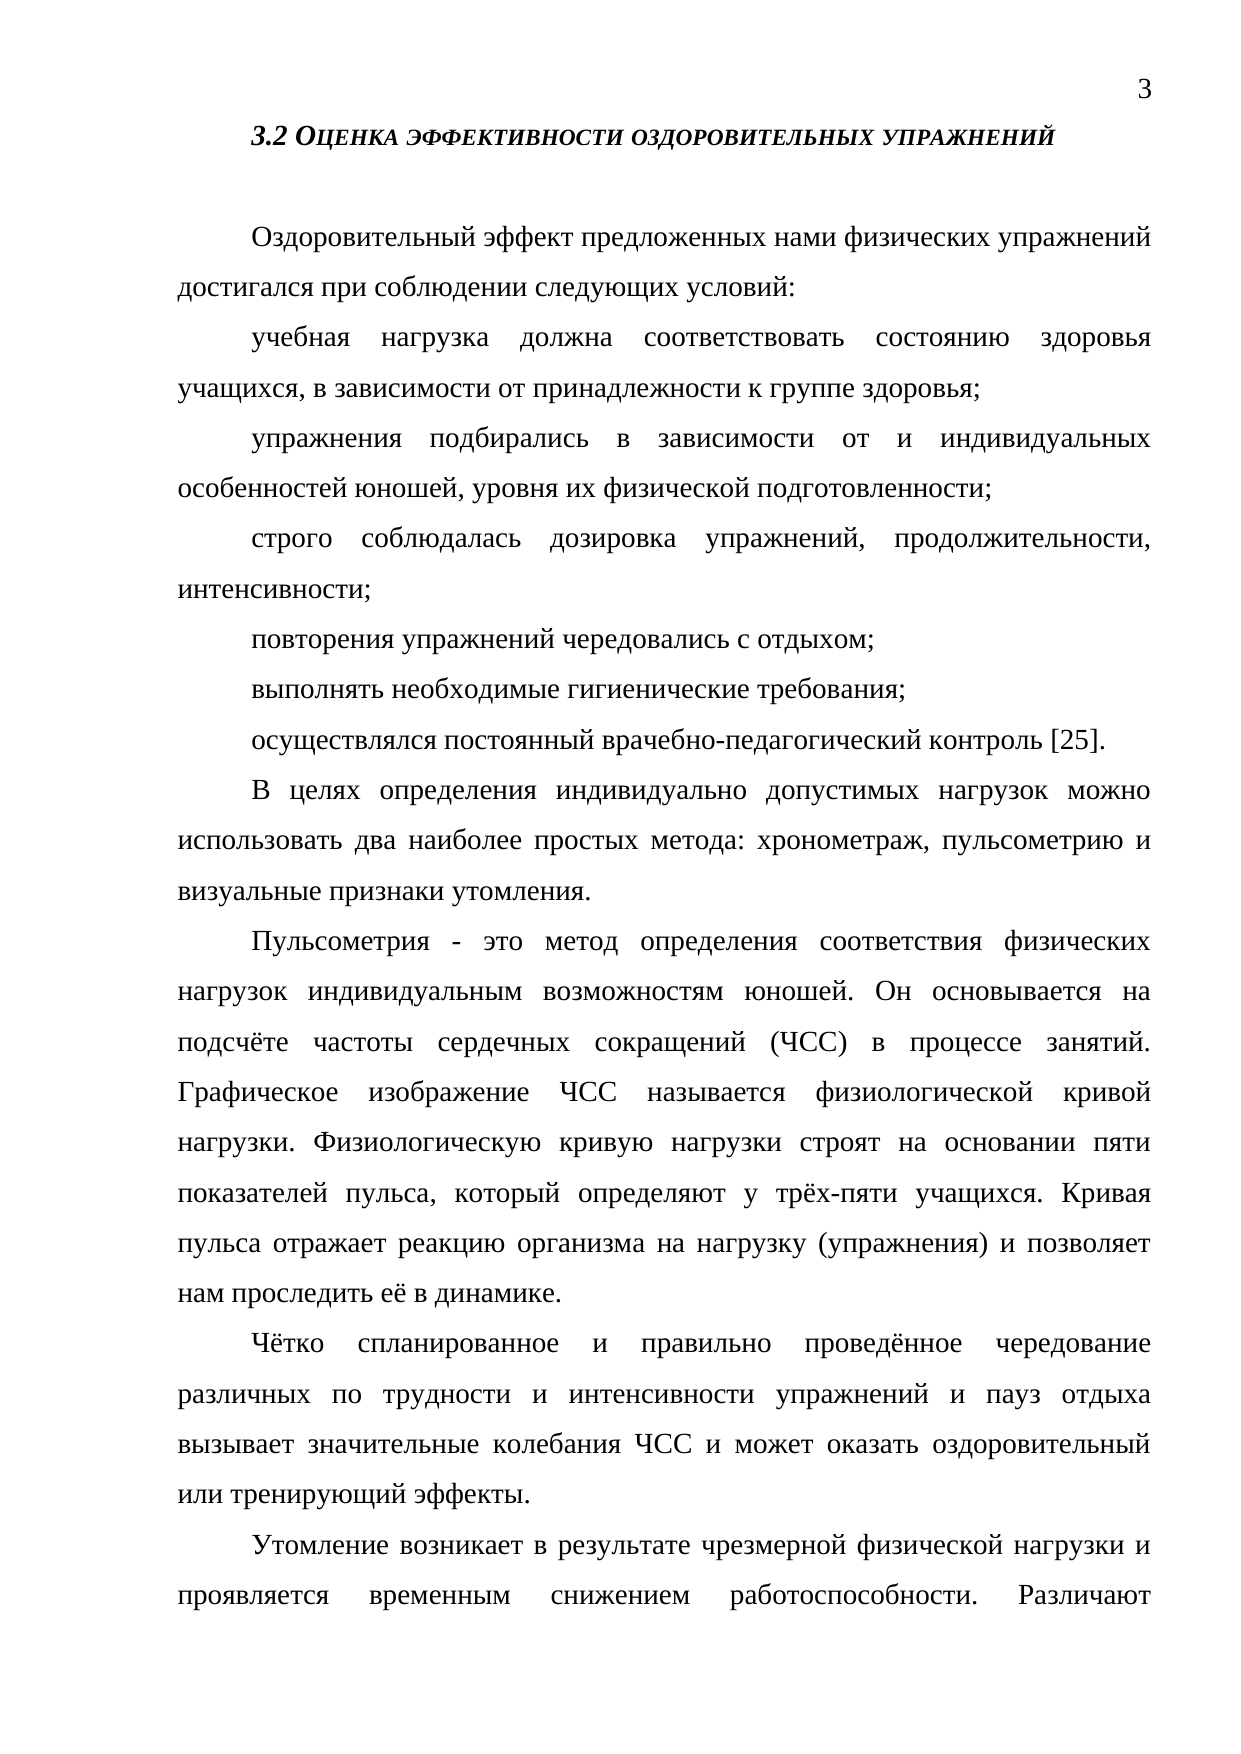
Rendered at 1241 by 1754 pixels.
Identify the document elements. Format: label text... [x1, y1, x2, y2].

subtitle 3.2 Оценка эффективности оздоровительных упражнений [177, 118, 1152, 152]
text выполнять необходимые гигиенические требования; [177, 672, 1152, 705]
text упражнения подбирались в зависимости от и индивидуальных особенностей юношей, уровня их физической подготовленности; [177, 420, 1152, 504]
text учебная нагрузка должна соответствовать состоянию здоровья учащихся, в зависимости от принадлежности к группе здоровья; [177, 319, 1152, 403]
text строго соблюдалась дозировка упражнений, продолжительности, интенсивности; [177, 521, 1152, 604]
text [177, 1527, 1152, 1611]
text Пульсометрия - это метод определения соответствия физических нагрузок индивидуальным возможностям юношей. Он основывается на подсчёте частоты сердечных сокращений (ЧСС) в процессе занятий. Графическое изображение ЧСС называется физиологической кривой нагрузки. Физиологическую кривую нагрузки строят на основании пяти показателей пульса, который определяют у трёх-пяти учащихся. Кривая пульса отражает реакцию организма на нагрузку (упражнения) и позволяет нам проследить её в динамике. [177, 923, 1152, 1309]
text Оздоровительный эффект предложенных нами физических упражнений достигался при соблюдении следующих условий: [177, 219, 1152, 303]
text повторения упражнений чередовались с отдыхом; [177, 621, 1152, 655]
text В целях определения индивидуально допустимых нагрузок можно использовать два наиболее простых метода: хронометраж, пульсометрию и визуальные признаки утомления. [177, 772, 1152, 906]
text осуществлялся постоянный врачебно-педагогический контроль [25]. [177, 722, 1152, 755]
text Чётко спланированное и правильно проведённое чередование различных по трудности и интенсивности упражнений и пауз отдыха вызывает значительные колебания ЧСС и может оказать оздоровительный или тренирующий эффекты. [177, 1326, 1152, 1510]
